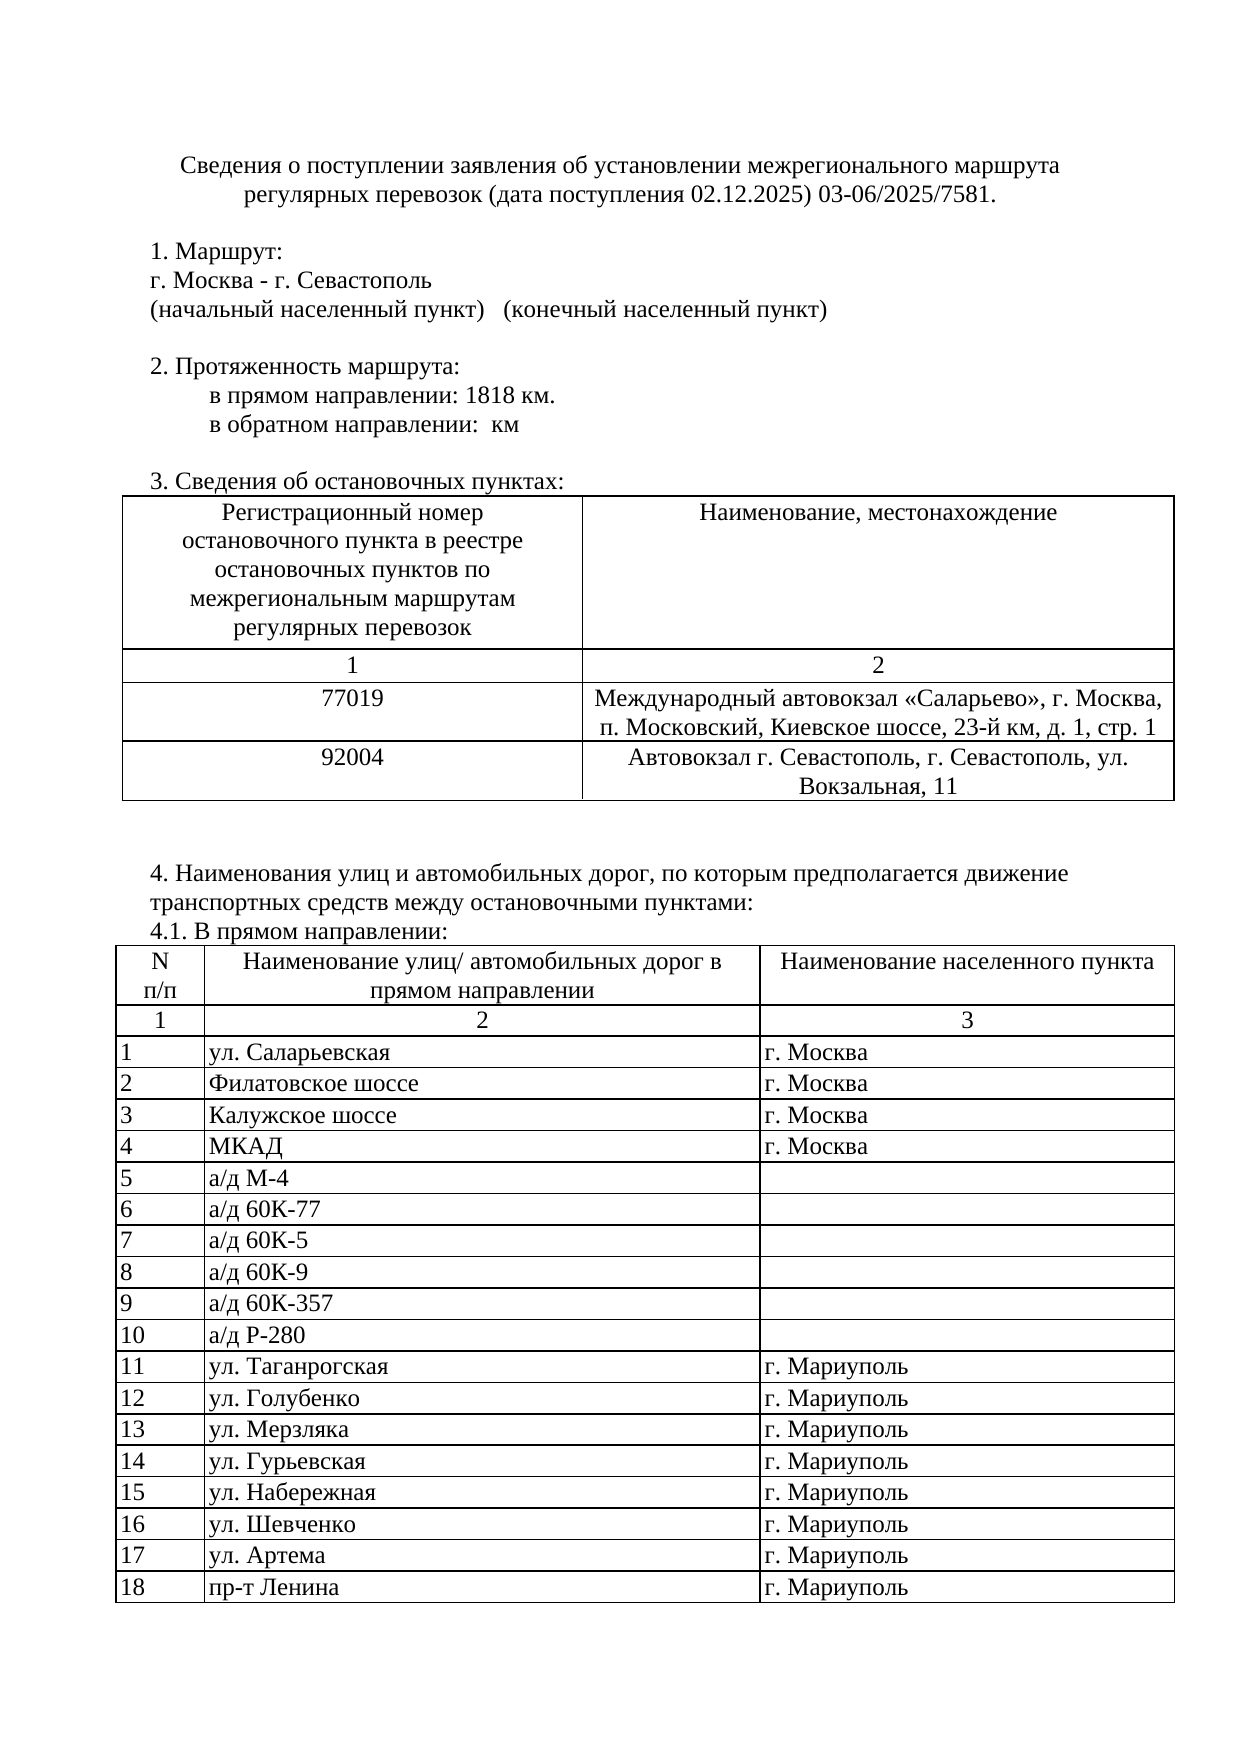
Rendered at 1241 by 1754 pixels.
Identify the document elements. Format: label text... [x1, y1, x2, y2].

table_cell г. Мариуполь [761, 1415, 1174, 1444]
table_cell 13 [117, 1415, 204, 1444]
table_cell 3 [761, 1006, 1174, 1035]
table_cell г. Мариуполь [761, 1383, 1174, 1413]
table_cell 3 [117, 1100, 204, 1130]
table_cell а/д 60К-77 [205, 1194, 759, 1224]
table_cell г. Мариуполь [761, 1572, 1174, 1602]
table_cell [761, 1194, 1174, 1224]
table_cell 1 [117, 1006, 204, 1035]
table_header Наименование улиц/ автомобильных дорог в прямом направлении [205, 946, 759, 1004]
table_cell а/д 60К-9 [205, 1257, 759, 1287]
table_header Регистрационный номер остановочного пункта в реестре остановочных пунктов по межрегиональным маршрутам регулярных перевозок [123, 497, 582, 648]
table_cell [761, 1226, 1174, 1256]
table_cell Международный автовокзал «Саларьево», г. Москва, п. Московский, Киевское шоссе, 23-й км, д. 1, стр. 1 [583, 683, 1173, 740]
table_cell г. Москва [761, 1068, 1174, 1098]
table_cell 1 [123, 650, 582, 681]
table_cell 92004 [123, 742, 582, 799]
table_cell 5 [117, 1163, 204, 1193]
table_cell [761, 1320, 1174, 1350]
table_cell 11 [117, 1352, 204, 1381]
table_cell 14 [117, 1446, 204, 1476]
table_cell ул. Голубенко [205, 1383, 759, 1413]
table_cell Автовокзал г. Севастополь, г. Севастополь, ул. Вокзальная, 11 [583, 742, 1173, 799]
table_cell а/д Р-280 [205, 1320, 759, 1350]
table_cell г. Москва [761, 1037, 1174, 1067]
table_cell г. Мариуполь [761, 1446, 1174, 1476]
text в обратном направлении: км [150, 409, 1090, 437]
table_cell ул. Шевченко [205, 1509, 759, 1539]
text в прямом направлении: 1818 км. [150, 380, 1090, 409]
table_cell г. Мариуполь [761, 1477, 1174, 1507]
table_cell 1 [117, 1037, 204, 1067]
table_cell 15 [117, 1477, 204, 1507]
text Сведения о поступлении заявления об установлении межрегионального маршрута регулярных перевозок (дата поступления 02.12.2025) 03-06/2025/7581. [150, 150, 1090, 207]
table_cell 4 [117, 1131, 204, 1161]
text (начальный населенный пункт) (конечный населенный пункт) [150, 294, 1090, 322]
table_cell МКАД [205, 1131, 759, 1161]
table_cell ул. Мерзляка [205, 1415, 759, 1444]
table_cell а/д М-4 [205, 1163, 759, 1193]
table_cell пр-т Ленина [205, 1572, 759, 1602]
table_cell [761, 1163, 1174, 1193]
table_header Наименование населенного пункта [761, 946, 1174, 1004]
table_cell г. Мариуполь [761, 1540, 1174, 1570]
table_cell г. Мариуполь [761, 1352, 1174, 1381]
table_cell ул. Саларьевская [205, 1037, 759, 1067]
table_cell Калужское шоссе [205, 1100, 759, 1130]
table_cell 9 [117, 1289, 204, 1318]
table_cell 17 [117, 1540, 204, 1570]
table_cell 8 [117, 1257, 204, 1287]
table_cell 6 [117, 1194, 204, 1224]
table_cell [761, 1289, 1174, 1318]
table_cell 10 [117, 1320, 204, 1350]
text 3. Сведения об остановочных пунктах: [150, 466, 1090, 495]
table_header Наименование, местонахождение [583, 497, 1173, 648]
table_cell г. Мариуполь [761, 1509, 1174, 1539]
table_cell а/д 60К-5 [205, 1226, 759, 1256]
text г. Москва - г. Севастополь [150, 265, 1090, 294]
table_cell 12 [117, 1383, 204, 1413]
text 4.1. В прямом направлении: [150, 916, 1090, 945]
table_cell 77019 [123, 683, 582, 740]
table_cell а/д 60К-357 [205, 1289, 759, 1318]
text 4. Наименования улиц и автомобильных дорог, по которым предполагается движение транспортных средств между остановочными пунктами: [150, 858, 1090, 916]
text 2. Протяженность маршрута: [150, 351, 1090, 380]
table_cell 2 [583, 650, 1173, 681]
table_cell г. Москва [761, 1131, 1174, 1161]
table_cell г. Москва [761, 1100, 1174, 1130]
table_cell Филатовское шоссе [205, 1068, 759, 1098]
table_cell 18 [117, 1572, 204, 1602]
table_cell ул. Таганрогская [205, 1352, 759, 1381]
text 1. Маршрут: [150, 236, 1090, 265]
table_cell ул. Артема [205, 1540, 759, 1570]
table_cell 7 [117, 1226, 204, 1256]
table_cell 2 [205, 1006, 759, 1035]
table_cell [761, 1257, 1174, 1287]
table_cell ул. Гурьевская [205, 1446, 759, 1476]
table_header N п/п [117, 946, 204, 1004]
table_cell 16 [117, 1509, 204, 1539]
table_cell 2 [117, 1068, 204, 1098]
table_cell ул. Набережная [205, 1477, 759, 1507]
